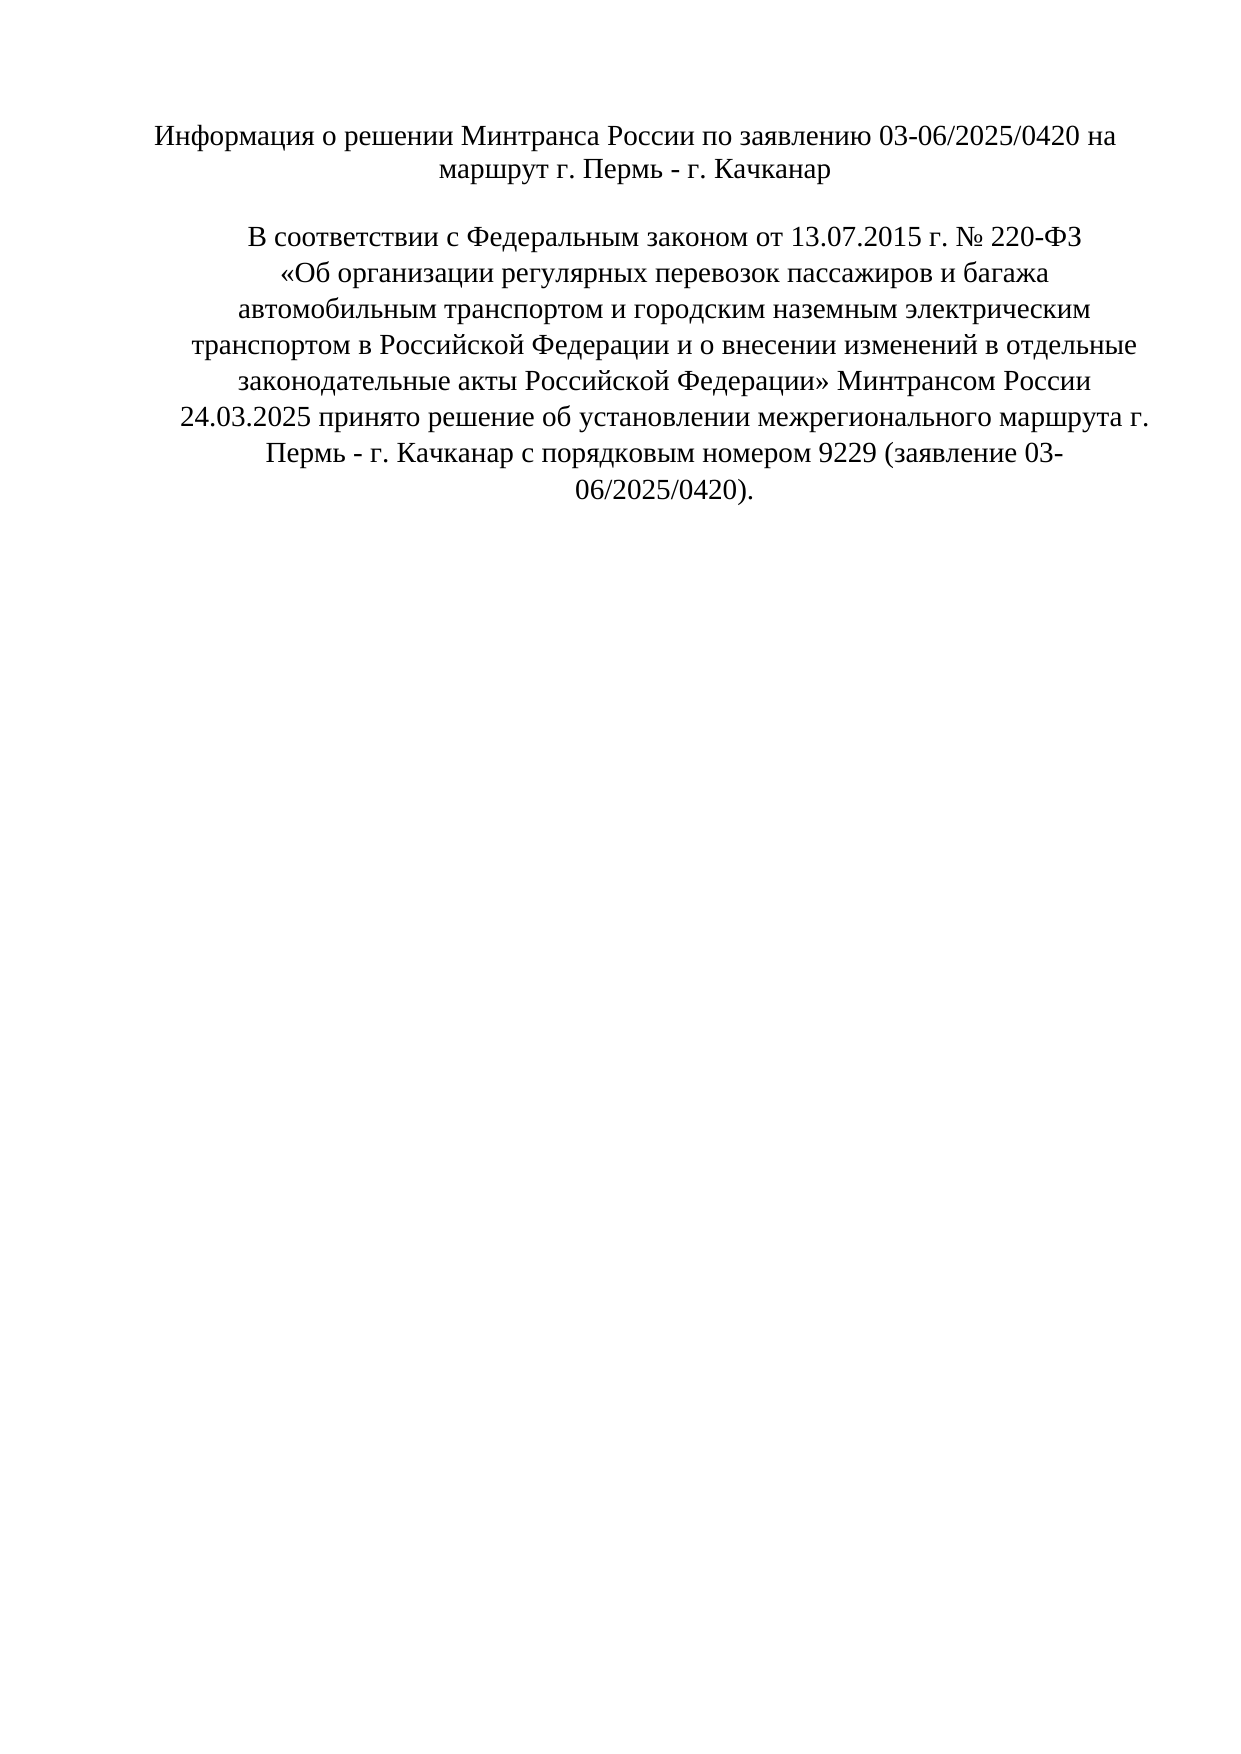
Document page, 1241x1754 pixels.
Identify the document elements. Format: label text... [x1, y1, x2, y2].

text Информация о решении Минтранса России по заявлению 03-06/2025/0420 на маршрут г. Пермь - г. Качканар [118, 118, 1152, 185]
text В соответствии с Федеральным законом от 13.07.2015 г. № 220-ФЗ «Об организации регулярных перевозок пассажиров и багажа автомобильным транспортом и городским наземным электрическим транспортом в Российской Федерации и о внесении изменений в отдельные законодательные акты Российской Федерации» Минтрансом России 24.03.2025 принято решение об установлении межрегионального маршрута г. Пермь - г. Качканар с порядковым номером 9229 (заявление 03-06/2025/0420). [177, 219, 1152, 505]
